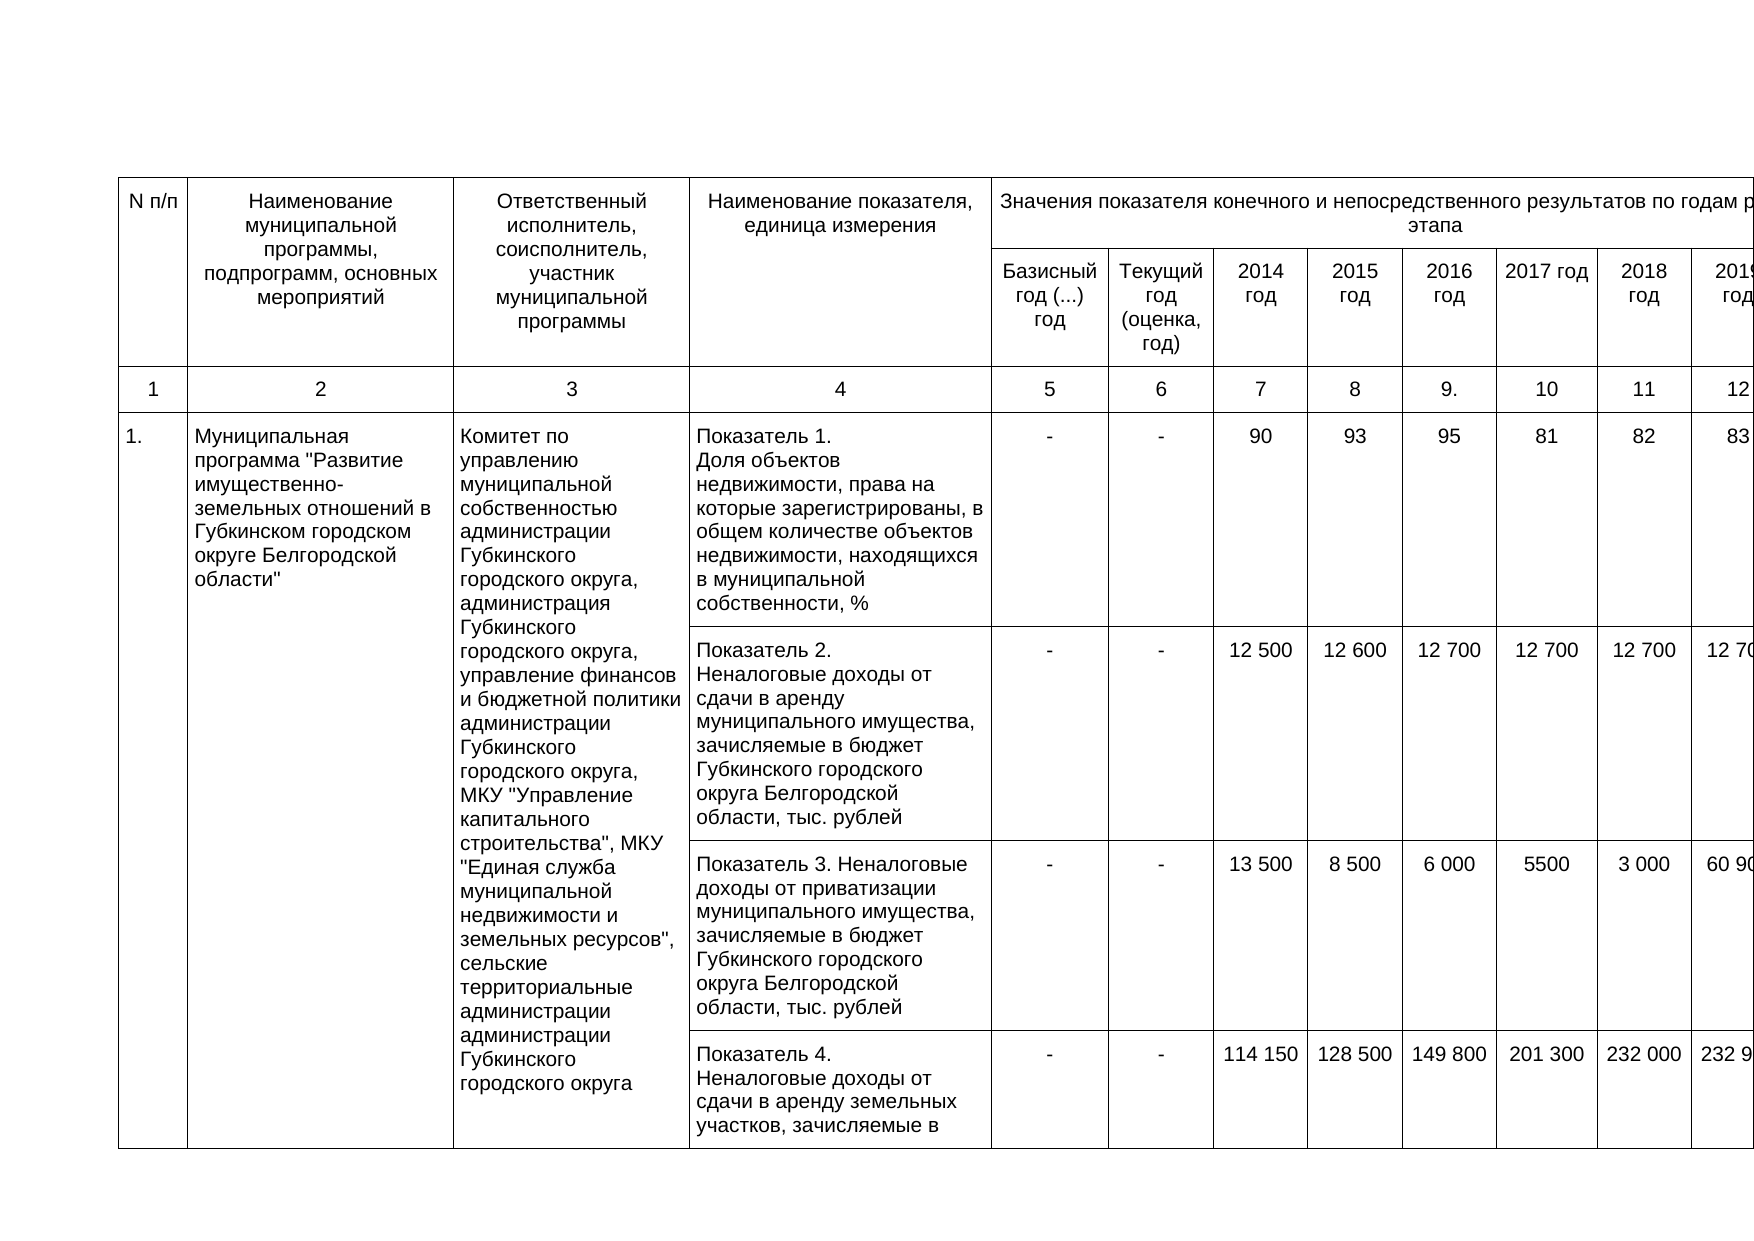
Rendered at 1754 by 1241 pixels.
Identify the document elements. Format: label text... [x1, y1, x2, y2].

table_cell 6 [1109, 367, 1213, 412]
table_cell 149 800 [1403, 1031, 1496, 1148]
table_cell 2015 год [1308, 249, 1402, 366]
table_cell 128 500 [1308, 1031, 1402, 1148]
table_cell 8 500 [1308, 841, 1402, 1030]
table_cell 4 [690, 367, 991, 412]
table_header Ответственный исполнитель, соисполнитель, участник муниципальной программы [454, 178, 689, 366]
table_cell 2014 год [1214, 249, 1307, 366]
table_cell 232 900 [1692, 1031, 1753, 1148]
table_cell 2019 год [1692, 249, 1753, 366]
table_cell Показатель 3. Неналоговые доходы от приватизации муниципального имущества, зачисляемые в бюджет Губкинского городского округа Белгородской области, тыс. рублей [690, 841, 991, 1030]
table_cell 5500 [1497, 841, 1597, 1030]
table_cell 12 600 [1308, 627, 1402, 840]
table_cell - [1109, 1031, 1213, 1148]
table_cell 1. [119, 413, 187, 1148]
table_cell 82 [1598, 413, 1691, 626]
table_cell 3 000 [1598, 841, 1691, 1030]
table_cell 9. [1403, 367, 1496, 412]
table_cell - [1109, 413, 1213, 626]
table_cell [690, 1031, 991, 1148]
table_cell Муниципальная программа "Развитие имущественно-земельных отношений в Губкинском городском округе Белгородской области" [188, 413, 453, 1148]
table_cell 1 [119, 367, 187, 412]
table_cell 8 [1308, 367, 1402, 412]
table_cell 60 900 [1692, 841, 1753, 1030]
table_cell 10 [1497, 367, 1597, 412]
table_cell 12 700 [1598, 627, 1691, 840]
table_cell Базисный год (...) год [992, 249, 1108, 366]
table_cell - [992, 841, 1108, 1030]
table_cell 232 000 [1598, 1031, 1691, 1148]
table_cell 2 [188, 367, 453, 412]
table_cell - [992, 627, 1108, 840]
table_cell 114 150 [1214, 1031, 1307, 1148]
table_cell 13 500 [1214, 841, 1307, 1030]
table_header Наименование показателя, единица измерения [690, 178, 991, 366]
table_header Значения показателя конечного и непосредственного результатов по годам реализации I этапа [992, 178, 1753, 247]
table_cell 12 700 [1403, 627, 1496, 840]
table_cell 12 [1692, 367, 1753, 412]
table_cell Показатель 2. Неналоговые доходы от сдачи в аренду муниципального имущества, зачисляемые в бюджет Губкинского городского округа Белгородской области, тыс. рублей [690, 627, 991, 840]
table_cell Показатель 1. Доля объектов недвижимости, права на которые зарегистрированы, в общем количестве объектов недвижимости, находящихся в муниципальной собственности, % [690, 413, 991, 626]
table_cell - [1109, 841, 1213, 1030]
table_header Наименование муниципальной программы, подпрограмм, основных мероприятий [188, 178, 453, 366]
table_cell 2018 год [1598, 249, 1691, 366]
table_cell 12 500 [1214, 627, 1307, 840]
table_cell Текущий год (оценка, год) [1109, 249, 1213, 366]
table_cell 3 [454, 367, 689, 412]
table_cell 95 [1403, 413, 1496, 626]
table_cell 93 [1308, 413, 1402, 626]
table_cell 7 [1214, 367, 1307, 412]
table_cell Комитет по управлению муниципальной собственностью администрации Губкинского городского округа, администрация Губкинского городского округа, управление финансов и бюджетной политики администрации Губкинского городского округа, МКУ "Управление капитального строительства", МКУ "Единая служба муниципальной недвижимости и земельных ресурсов", сельские территориальные администрации администрации Губкинского городского округа [454, 413, 689, 1148]
table_cell - [992, 1031, 1108, 1148]
table_cell 6 000 [1403, 841, 1496, 1030]
table_cell 12 700 [1497, 627, 1597, 840]
table_cell 2017 год [1497, 249, 1597, 366]
table_cell 201 300 [1497, 1031, 1597, 1148]
table_cell - [992, 413, 1108, 626]
table_header N п/п [119, 178, 187, 366]
table_cell 81 [1497, 413, 1597, 626]
table_cell 5 [992, 367, 1108, 412]
table_cell 90 [1214, 413, 1307, 626]
table_cell 11 [1598, 367, 1691, 412]
table_cell 2016 год [1403, 249, 1496, 366]
table_cell - [1109, 627, 1213, 840]
table_cell 12 700 [1692, 627, 1753, 840]
table_cell 83 [1692, 413, 1753, 626]
